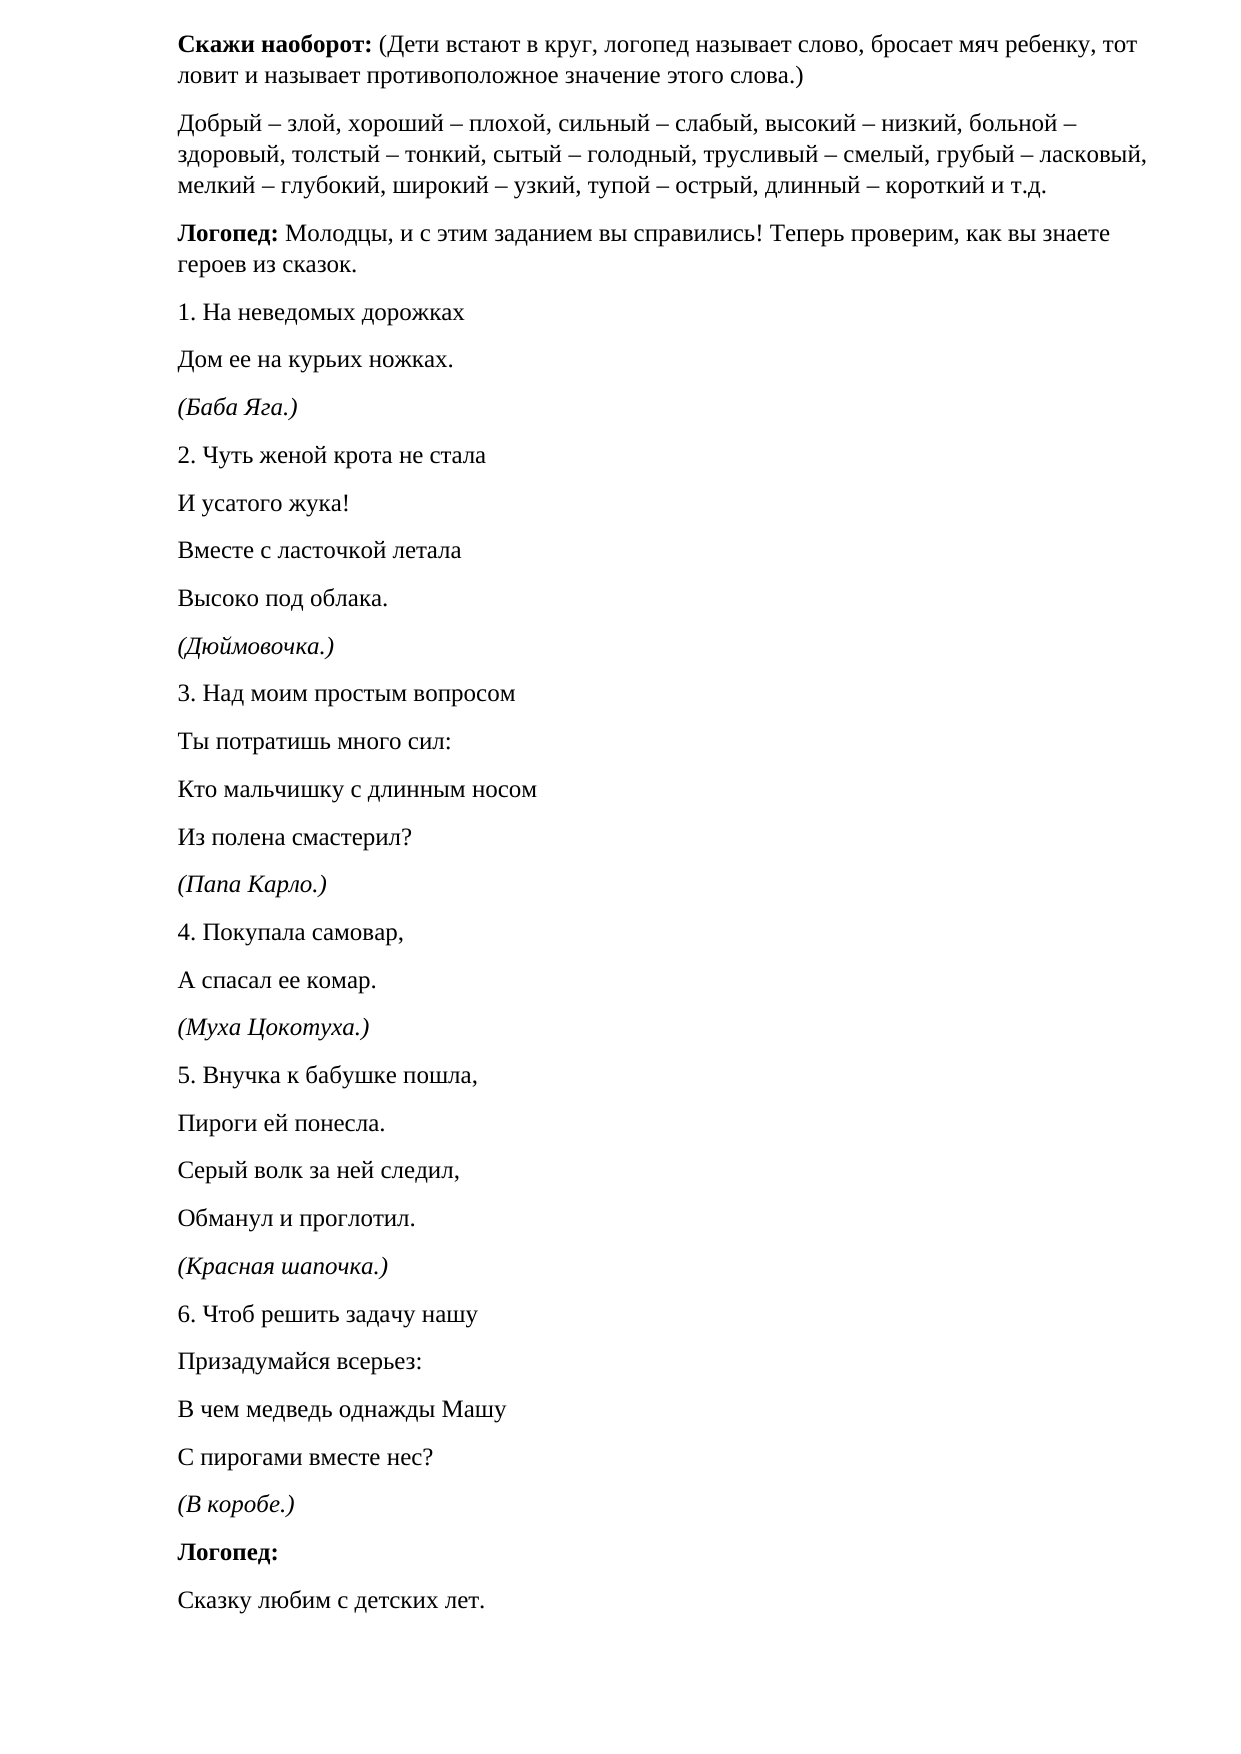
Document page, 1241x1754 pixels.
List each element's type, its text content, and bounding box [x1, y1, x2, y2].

text (Папа Карло.) [177, 869, 1152, 898]
text Обманул и проглотил. [177, 1203, 1152, 1232]
text А спасал ее комар. [177, 965, 1152, 993]
text Серый волк за ней следил, [177, 1156, 1152, 1184]
text (Дюймовочка.) [177, 631, 1152, 659]
text Кто мальчишку с длинным носом [177, 774, 1152, 803]
text Сказку любим с детских лет. [177, 1585, 1152, 1614]
text (Красная шапочка.) [177, 1251, 1152, 1280]
text 4. Покупала самовар, [177, 917, 1152, 946]
text И усатого жука! [177, 488, 1152, 516]
text (Баба Яга.) [177, 392, 1152, 421]
text Из полена смастерил? [177, 822, 1152, 850]
text В чем медведь однажды Машу [177, 1394, 1152, 1423]
text 3. Над моим простым вопросом [177, 678, 1152, 707]
text Высоко под облака. [177, 583, 1152, 612]
text Ты потратишь много сил: [177, 726, 1152, 755]
text (Муха Цокотуха.) [177, 1012, 1152, 1041]
text 1. На неведомых дорожках [177, 297, 1152, 326]
text Добрый – злой, хороший – плохой, сильный – слабый, высокий – низкий, больной – здоровый, толстый – тонкий, сытый – голодный, трусливый – смелый, грубый – ласковый, мелкий – глубокий, широкий – узкий, тупой – острый, длинный – короткий и т.д. [177, 108, 1152, 199]
text Пироги ей понесла. [177, 1108, 1152, 1137]
text 5. Внучка к бабушке пошла, [177, 1060, 1152, 1089]
text 2. Чуть женой крота не стала [177, 440, 1152, 469]
text Логопед: Молодцы, и с этим заданием вы справились! Теперь проверим, как вы знаете героев из сказок. [177, 218, 1152, 278]
text Вместе с ласточкой летала [177, 535, 1152, 564]
text С пирогами вместе нес? [177, 1442, 1152, 1471]
text Логопед: [177, 1537, 1152, 1566]
text Призадумайся всерьез: [177, 1346, 1152, 1375]
text (В коробе.) [177, 1489, 1152, 1518]
text Дом ее на курьих ножках. [177, 344, 1152, 373]
text 6. Чтоб решить задачу нашу [177, 1299, 1152, 1327]
text Скажи наоборот: (Дети встают в круг, логопед называет слово, бросает мяч ребенку, тот ловит и называет противоположное значение этого слова.) [177, 29, 1152, 89]
